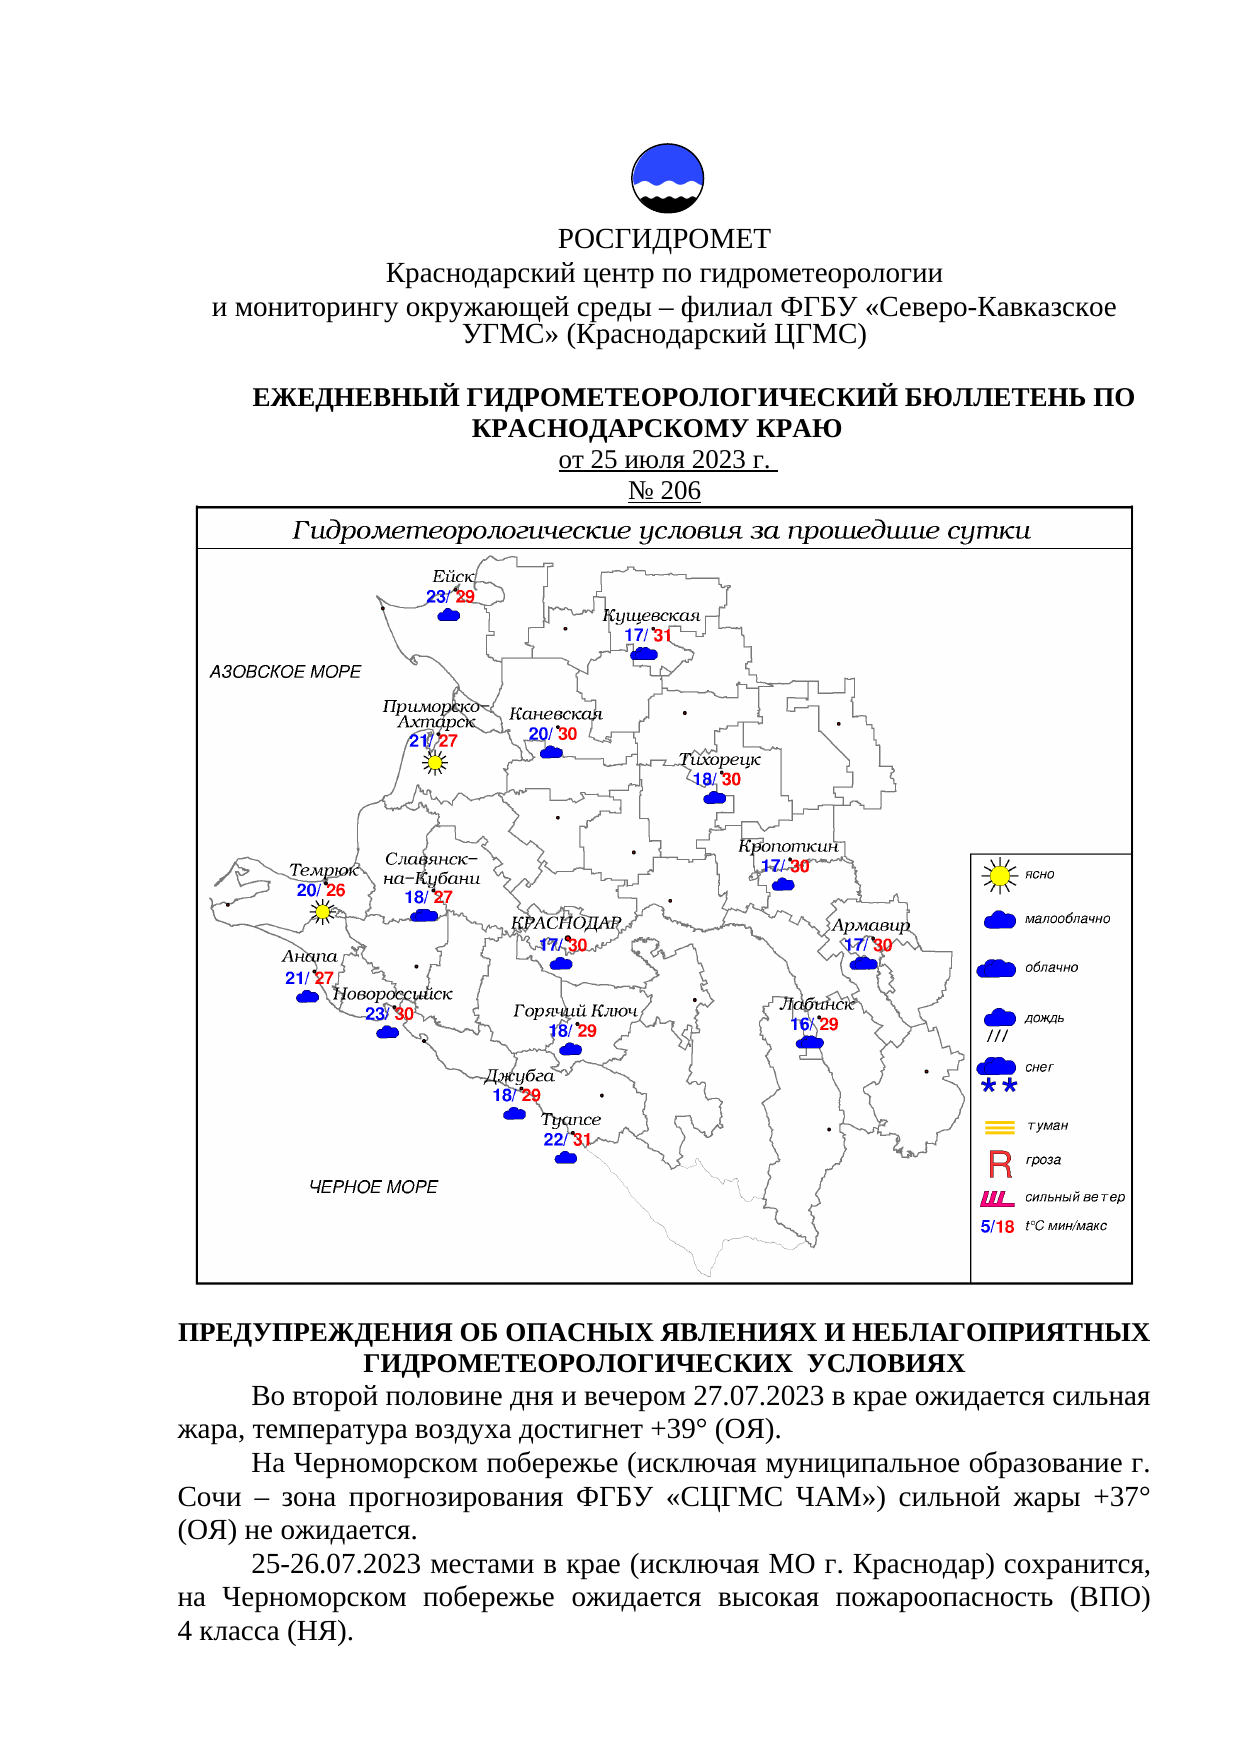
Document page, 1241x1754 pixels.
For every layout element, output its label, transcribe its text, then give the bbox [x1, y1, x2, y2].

text На Черноморском побережье (исключая муниципальное образование г. Сочи – зона прогнозирования ФГБУ «СЦГМС ЧАМ») сильной жары +37° (ОЯ) не ожидается. [177, 1445, 1152, 1546]
text № 206 [177, 474, 1152, 506]
text ПРЕДУПРЕЖДЕНИЯ ОБ ОПАСНЫХ ЯВЛЕНИЯХ И НЕБЛАГОПРИЯТНЫХ [177, 1316, 1152, 1347]
text Во второй половине дня и вечером 27.07.2023 в крае ожидается сильная жара, температура воздуха достигнет +39° (ОЯ). [177, 1378, 1152, 1445]
text ЕЖЕДНЕВНЫЙ ГИДРОМЕТЕОРОЛОГИЧЕСКИЙ БЮЛЛЕТЕНЬ ПО КРАСНОДАРСКОМУ КРАЮ [177, 381, 1137, 443]
text 25-26.07.2023 местами в крае (исключая МО г. Краснодар) сохранится, на Черноморском побережье ожидается высокая пожароопасность (ВПО) 4 класса (НЯ). [177, 1546, 1152, 1646]
text ГИДРОМЕТЕОРОЛОГИЧЕСКИХ УСЛОВИЯХ [177, 1347, 1152, 1378]
picture [195, 505, 1134, 1285]
text Краснодарский центр по гидрометеорологии [177, 255, 1152, 288]
text РОСГИДРОМЕТ [177, 221, 1152, 255]
text и мониторингу окружающей среды – филиал ФГБУ «Северо-Кавказское УГМС» (Краснодарский ЦГМС) [177, 295, 1152, 350]
text от 25 июля . [177, 443, 1152, 474]
